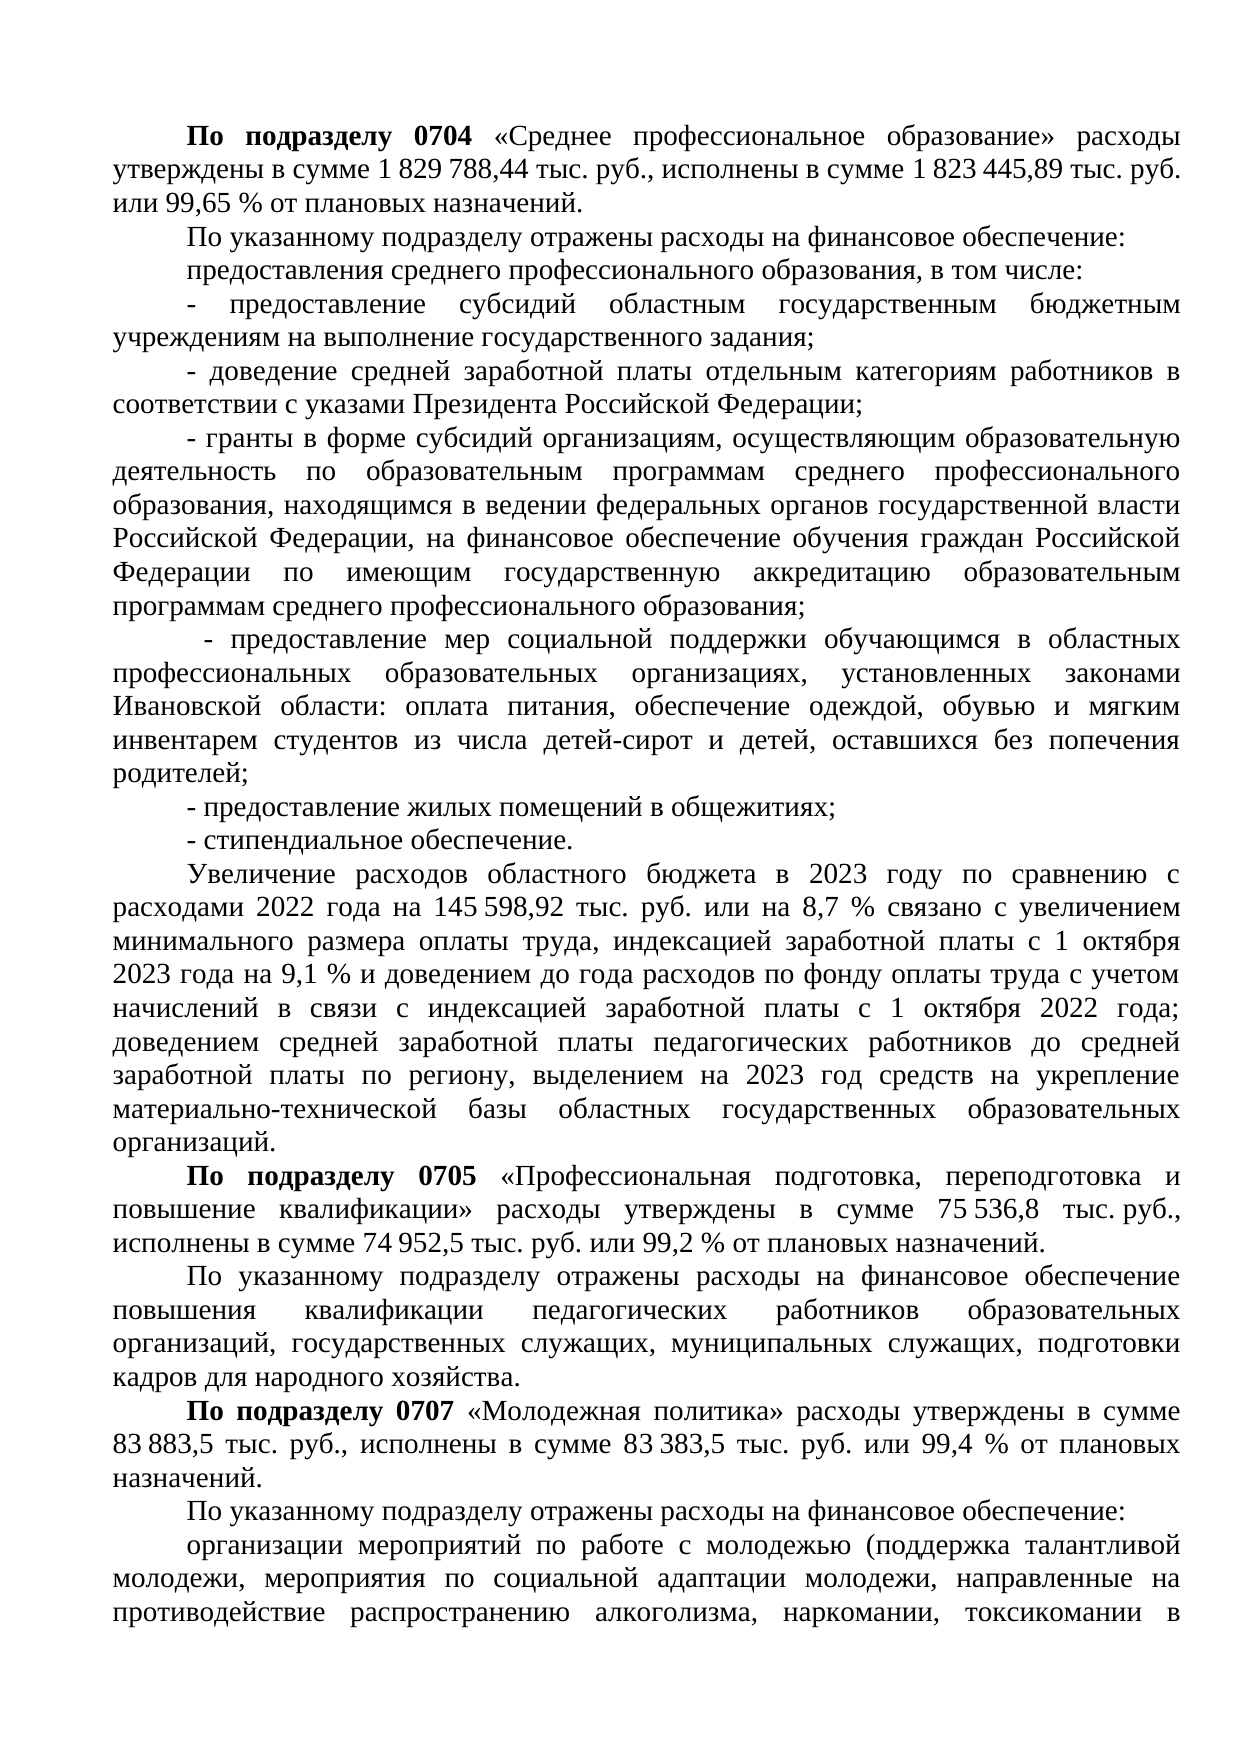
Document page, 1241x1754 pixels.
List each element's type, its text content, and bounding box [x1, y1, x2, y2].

text - доведение средней заработной платы отдельным категориям работников в соответствии с указами Президента Российской Федерации; [112, 353, 1181, 420]
text - гранты в форме субсидий организациям, осуществляющим образовательную деятельность по образовательным программам среднего профессионального образования, находящимся в ведении федеральных органов государственной власти Российской Федерации, на финансовое обеспечение обучения граждан Российской Федерации по имеющим государственную аккредитацию образовательным программам среднего профессионального образования; [112, 420, 1181, 621]
text По подразделу 0704 «Среднее профессиональное образование» расходы утверждены в сумме 1829788,44 тыс. руб., исполнены в сумме 1823445,89 тыс. руб. или 99,65 % от плановых назначений. [112, 118, 1181, 219]
text - стипендиальное обеспечение. [112, 822, 1181, 856]
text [112, 1527, 1181, 1627]
text Увеличение расходов областного бюджета в 2023 году по сравнению с расходами 2022 года на 145598,92 тыс. руб. или на 8,7 % связано с увеличением минимального размера оплаты труда, индексацией заработной платы с 1 октября 2023 года на 9,1 % и доведением до года расходов по фонду оплаты труда с учетом начислений в связи с индексацией заработной платы с 1 октября 2022 года; доведением средней заработной платы педагогических работников до средней заработной платы по региону, выделением на 2023 год средств на укрепление материально-технической базы областных государственных образовательных организаций. [112, 856, 1181, 1158]
text предоставления среднего профессионального образования, в том числе: [112, 252, 1181, 286]
text По указанному подразделу отражены расходы на финансовое обеспечение повышения квалификации педагогических работников образовательных организаций, государственных служащих, муниципальных служащих, подготовки кадров для народного хозяйства. [112, 1258, 1181, 1393]
text - предоставление субсидий областным государственным бюджетным учреждениям на выполнение государственного задания; [112, 286, 1181, 353]
text По подразделу 0707 «Молодежная политика» расходы утверждены в сумме 83883,5 тыс. руб., исполнены в сумме 83383,5 тыс. руб. или 99,4 % от плановых назначений. [112, 1393, 1181, 1493]
text По подразделу 0705 «Профессиональная подготовка, переподготовка и повышение квалификации» расходы утверждены в сумме 75536,8 тыс. руб., исполнены в сумме 74952,5 тыс. руб. или 99,2 % от плановых назначений. [112, 1158, 1181, 1258]
text - предоставление жилых помещений в общежитиях; [112, 789, 1181, 822]
text По указанному подразделу отражены расходы на финансовое обеспечение: [112, 1493, 1181, 1527]
text По указанному подразделу отражены расходы на финансовое обеспечение: [112, 219, 1181, 252]
text - предоставление мер социальной поддержки обучающимся в областных профессиональных образовательных организациях, установленных законами Ивановской области: оплата питания, обеспечение одеждой, обувью и мягким инвентарем студентов из числа детей-сирот и детей, оставшихся без попечения родителей; [112, 621, 1181, 789]
